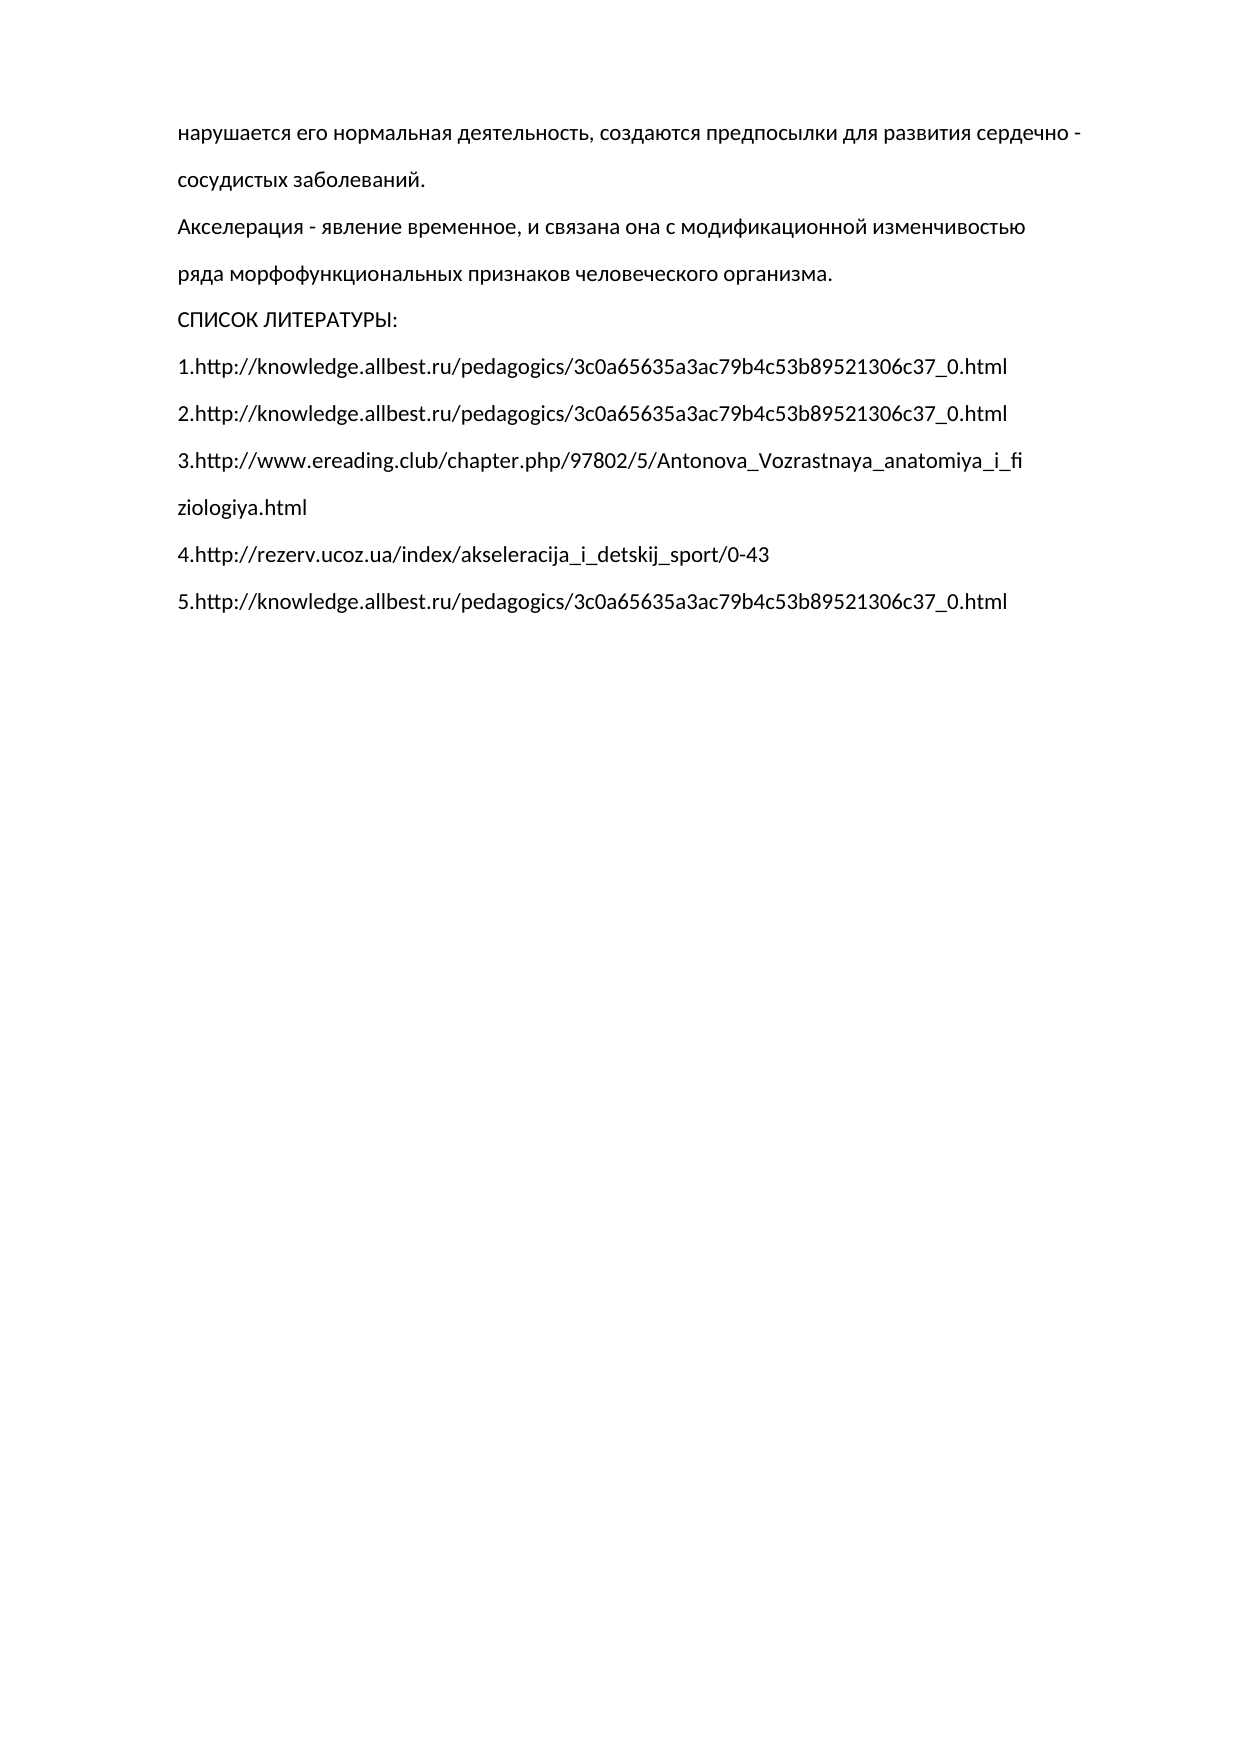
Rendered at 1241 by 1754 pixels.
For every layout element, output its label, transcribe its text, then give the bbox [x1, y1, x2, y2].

text ziologiya.html [177, 493, 1152, 521]
text ряда морфофункциональных признаков человеческого организма. [177, 259, 1152, 287]
text 4.http://rezerv.ucoz.ua/index/akseleracija_i_detskij_sport/0-43 [177, 540, 1152, 568]
text сосудистых заболеваний. [177, 165, 1152, 193]
text 5.http://knowledge.allbest.ru/pedagogics/3c0a65635a3ac79b4c53b89521306c37_0.html [177, 587, 1152, 615]
text нарушается его нормальная деятельность, создаются предпосылки для развития сердечно - [177, 118, 1152, 146]
text 1.http://knowledge.allbest.ru/pedagogics/3c0a65635a3ac79b4c53b89521306c37_0.html [177, 352, 1152, 381]
text Акселерация - явление временное, и связана она с модификационной изменчивостью [177, 212, 1152, 240]
text 3.http://www.ereading.club/chapter.php/97802/5/Antonova_Vozrastnaya_anatomiya_i_fi [177, 446, 1152, 474]
text 2.http://knowledge.allbest.ru/pedagogics/3c0a65635a3ac79b4c53b89521306c37_0.html [177, 399, 1152, 427]
text СПИСОК ЛИТЕРАТУРЫ: [177, 306, 1152, 334]
